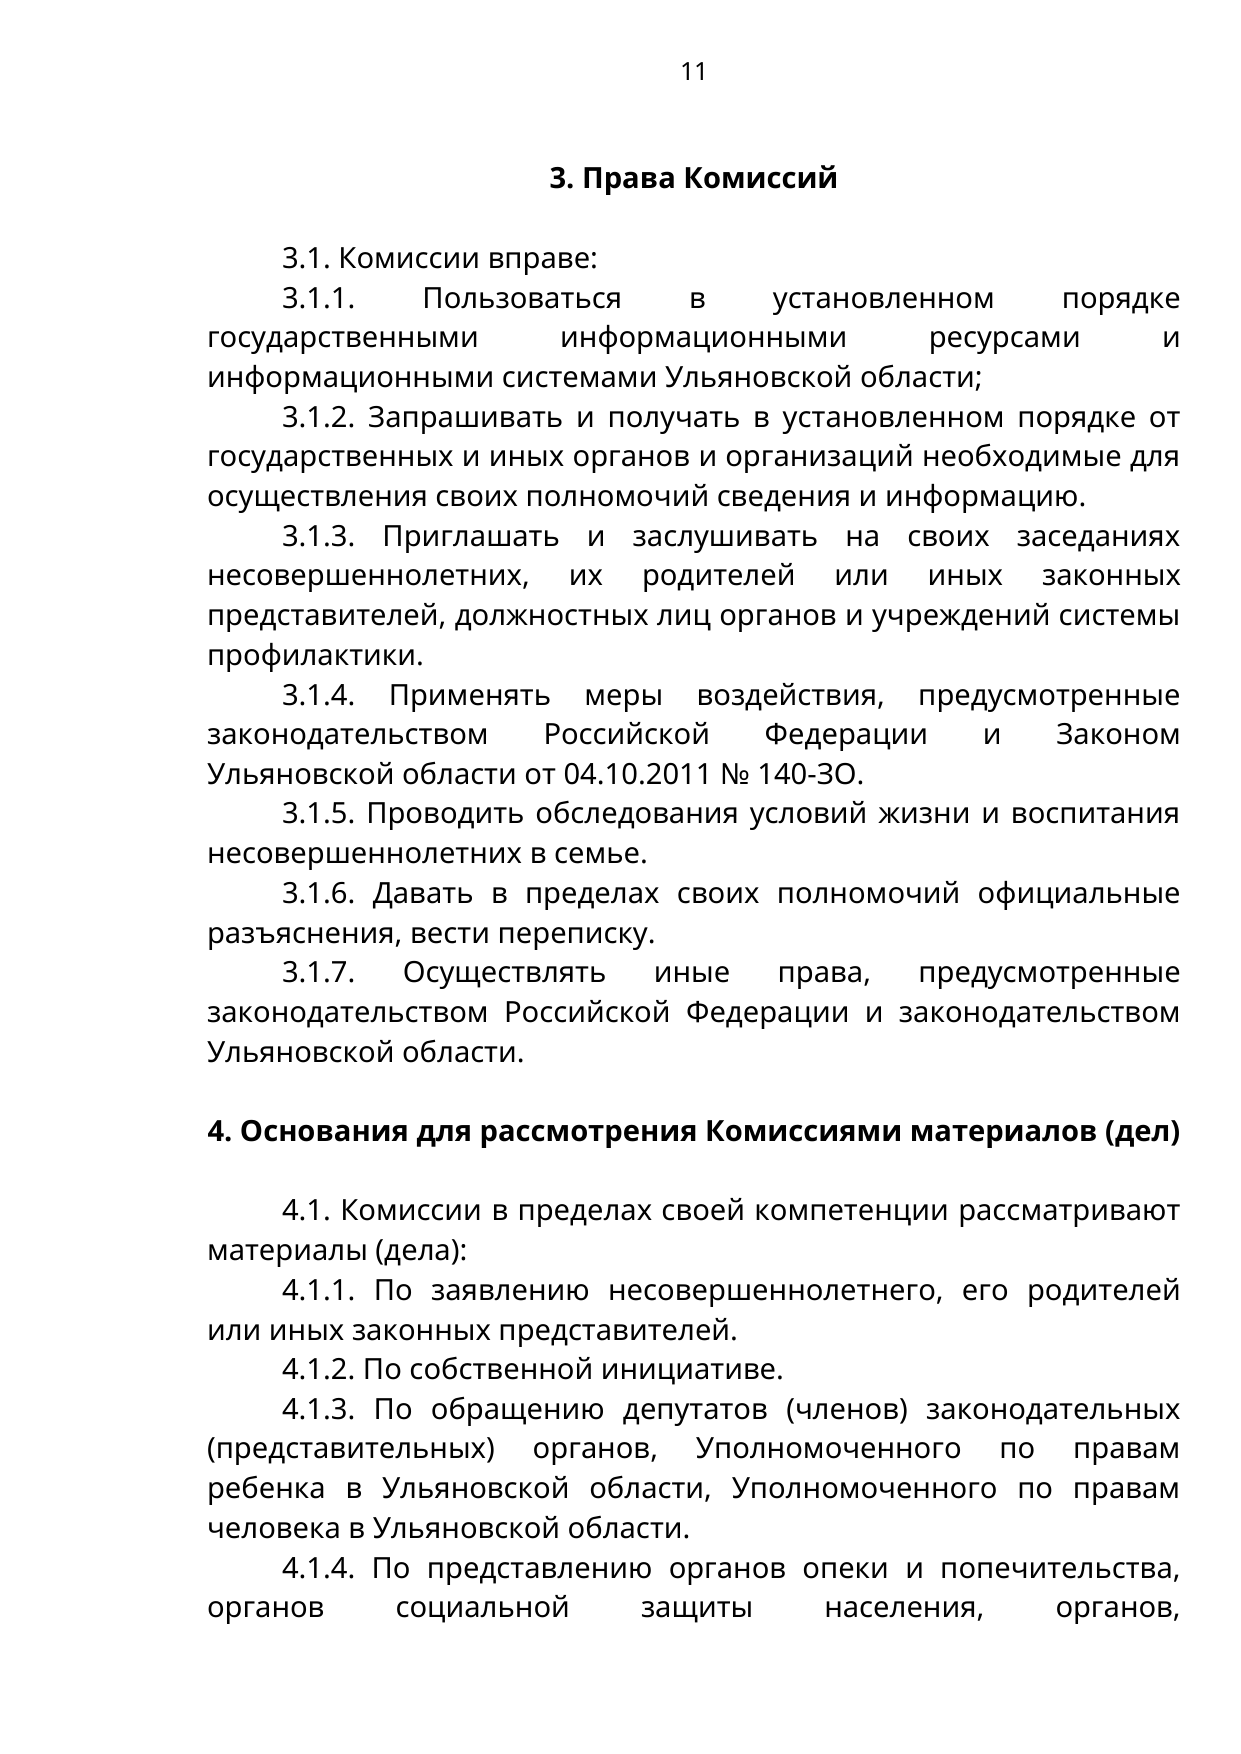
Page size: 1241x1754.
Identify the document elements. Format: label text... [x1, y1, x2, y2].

text 3.1.1. Пользоваться в установленном порядке государственными информационными ресурсами и информационными системами Ульяновской области; [207, 277, 1181, 396]
text 3.1.7. Осуществлять иные права, предусмотренные законодательством Российской Федерации и законодательством Ульяновской области. [207, 952, 1181, 1071]
text 3.1.6. Давать в пределах своих полномочий официальные разъяснения, вести переписку. [207, 872, 1181, 952]
text 3.1.3. Приглашать и заслушивать на своих заседаниях несовершеннолетних, их родителей или иных законных представителей, должностных лиц органов и учреждений системы профилактики. [207, 515, 1181, 674]
text 4.1.2. По собственной инициативе. [207, 1348, 1181, 1388]
text 3.1.2. Запрашивать и получать в установленном порядке от государственных и иных органов и организаций необходимые для осуществления своих полномочий сведения и информацию. [207, 396, 1181, 515]
text 3.1. Комиссии вправе: [207, 237, 1181, 277]
text 3. Права Комиссий [207, 158, 1181, 197]
text 4. Основания для рассмотрения Комиссиями материалов (дел) [207, 1110, 1181, 1150]
text 4.1.3. По обращению депутатов (членов) законодательных (представительных) органов, Уполномоченного по правам ребенка в Ульяновской области, Уполномоченного по правам человека в Ульяновской области. [207, 1388, 1181, 1547]
text 3.1.5. Проводить обследования условий жизни и воспитания несовершеннолетних в семье. [207, 793, 1181, 872]
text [207, 1547, 1181, 1626]
text 3.1.4. Применять меры воздействия, предусмотренные законодательством Российской Федерации и Законом Ульяновской области от 04.10.2011 № 140-ЗО. [207, 674, 1181, 793]
text 4.1.1. По заявлению несовершеннолетнего, его родителей или иных законных представителей. [207, 1269, 1181, 1348]
text 4.1. Комиссии в пределах своей компетенции рассматривают материалы (дела): [207, 1190, 1181, 1269]
